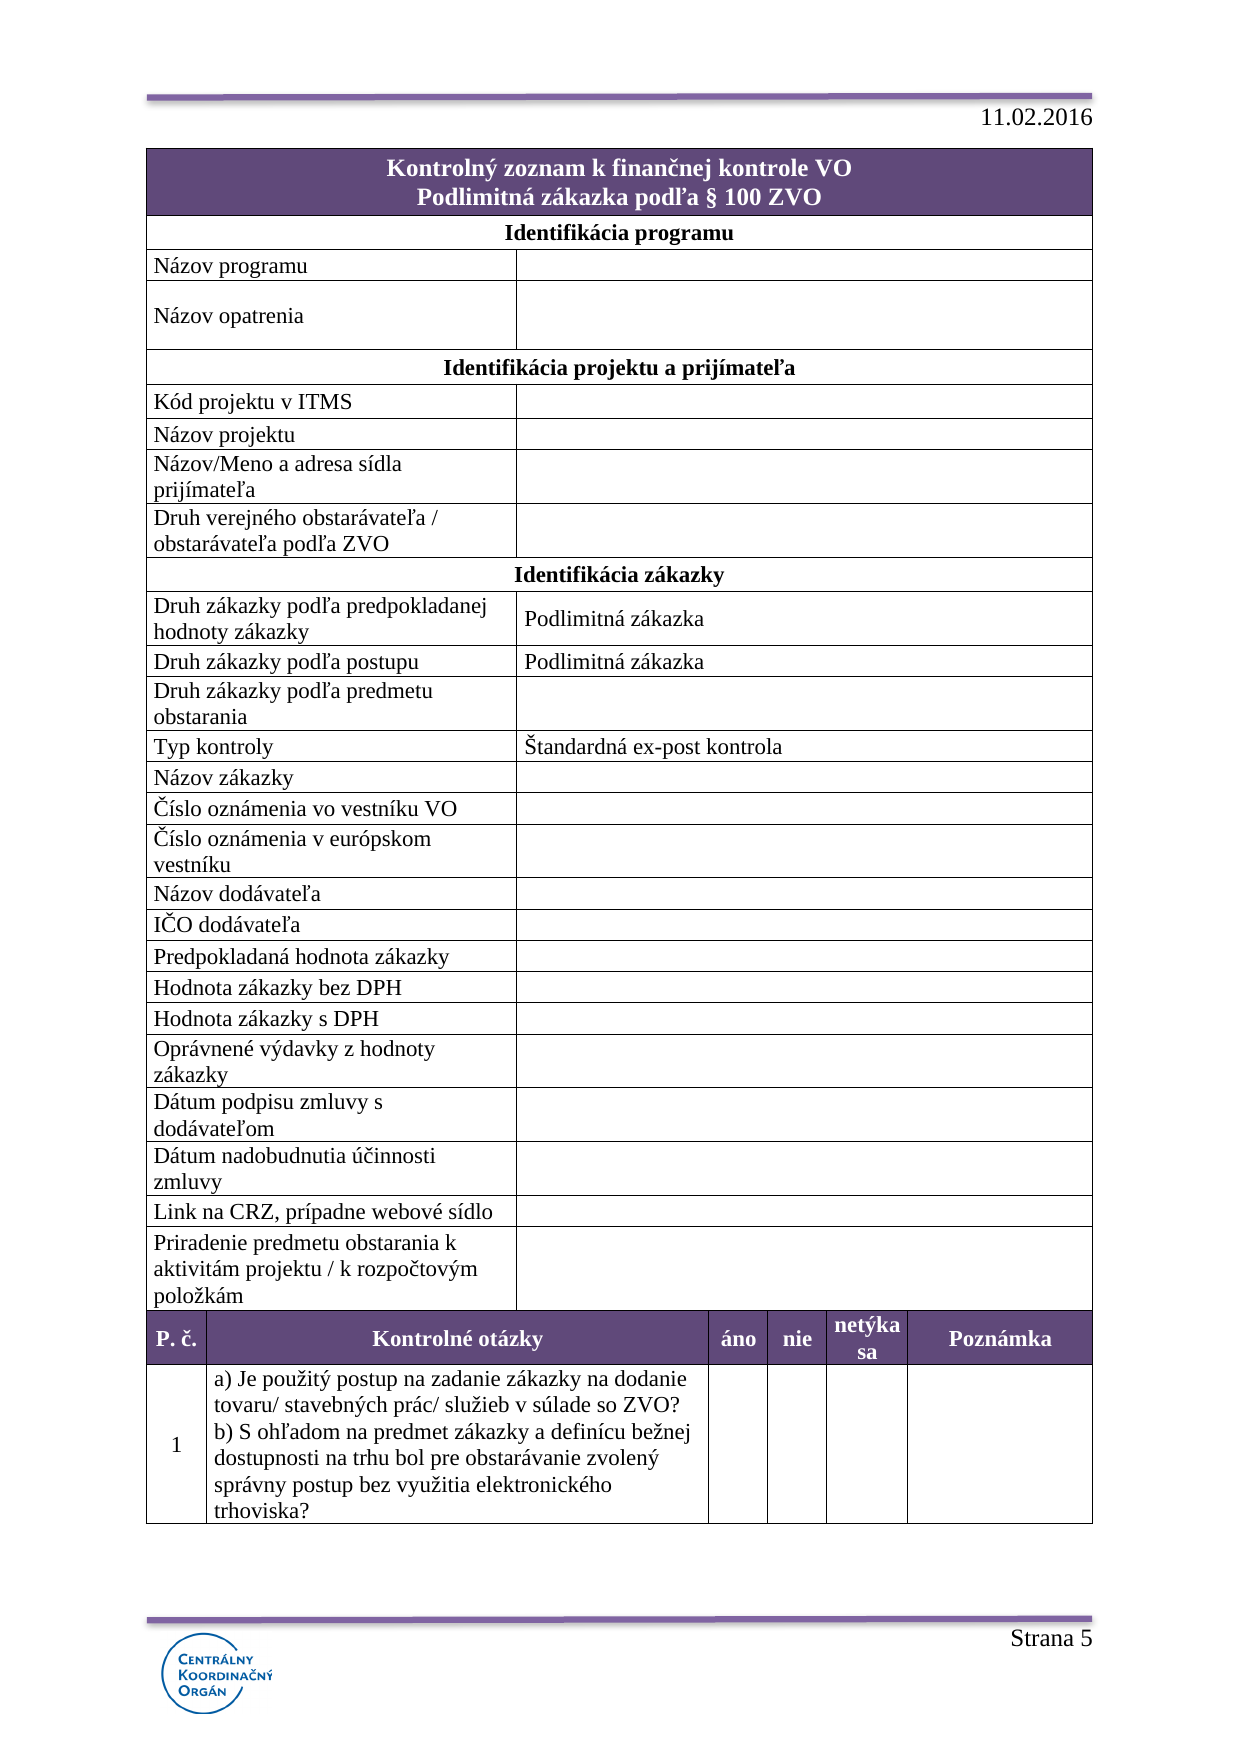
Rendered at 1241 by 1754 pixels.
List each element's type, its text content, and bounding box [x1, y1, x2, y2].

table_cell [517, 385, 1092, 418]
table_cell Číslo oznámenia v európskom vestníku [147, 825, 516, 877]
table_cell Druh zákazky podľa predmetu obstarania [147, 677, 516, 730]
table_cell Názov projektu [147, 419, 516, 449]
table_cell Názov opatrenia [147, 281, 516, 349]
table_cell Kód projektu v ITMS [147, 385, 516, 418]
table_cell Názov zákazky [147, 762, 516, 792]
table_cell IČO dodávateľa [147, 910, 516, 940]
table_cell Názov dodávateľa [147, 878, 516, 908]
table_cell Názov programu [147, 250, 516, 280]
table_cell Podlimitná zákazka [517, 646, 1092, 676]
table_cell [517, 250, 1092, 280]
table_cell [517, 1196, 1092, 1226]
table_cell Identifikácia zákazky [147, 558, 1092, 591]
table_cell Predpokladaná hodnota zákazky [147, 941, 516, 971]
picture [159, 1631, 272, 1713]
table_cell Hodnota zákazky bez DPH [147, 972, 516, 1002]
table_cell Poznámka [908, 1311, 1092, 1364]
table_cell Typ kontroly [147, 731, 516, 761]
table_cell [517, 419, 1092, 449]
table_cell [517, 1035, 1092, 1087]
table_cell Druh zákazky podľa postupu [147, 646, 516, 676]
table_cell [908, 1365, 1092, 1523]
table_cell [517, 1227, 1092, 1310]
table_cell Štandardná ex-post kontrola [517, 731, 1092, 761]
table_cell [517, 1003, 1092, 1033]
table_cell Oprávnené výdavky z hodnoty zákazky [147, 1035, 516, 1087]
table_cell [827, 1365, 907, 1523]
table_cell [517, 1142, 1092, 1195]
table_cell 1 [147, 1365, 206, 1523]
table_cell Kontrolné otázky [207, 1311, 708, 1364]
table_cell Názov/Meno a adresa sídla prijímateľa [147, 450, 516, 503]
table_cell [517, 762, 1092, 792]
table_cell Číslo oznámenia vo vestníku VO [147, 793, 516, 823]
table_cell Link na CRZ, prípadne webové sídlo [147, 1196, 516, 1226]
table_cell [517, 677, 1092, 730]
table_cell [517, 825, 1092, 877]
table_cell netýka sa [827, 1311, 907, 1364]
table_cell [517, 504, 1092, 557]
table_cell Druh zákazky podľa predpokladanej hodnoty zákazky [147, 592, 516, 645]
table_cell [517, 910, 1092, 940]
table_cell [517, 878, 1092, 908]
table_cell Podlimitná zákazka [517, 592, 1092, 645]
table_cell [709, 1365, 767, 1523]
table_cell [517, 450, 1092, 503]
table_cell Dátum nadobudnutia účinnosti zmluvy [147, 1142, 516, 1195]
table_cell [517, 793, 1092, 823]
table_cell [517, 1088, 1092, 1141]
table_cell a) Je použitý postup na zadanie zákazky na dodanie tovaru/ stavebných prác/ služieb v súlade so ZVO? b) S ohľadom na predmet zákazky a definícu bežnej dostupnosti na trhu bol pre obstarávanie zvolený správny postup bez využitia elektronického trhoviska? [207, 1365, 708, 1523]
table_cell áno [709, 1311, 767, 1364]
table_cell [517, 281, 1092, 349]
table_cell Hodnota zákazky s DPH [147, 1003, 516, 1033]
table_cell [517, 941, 1092, 971]
table_cell Druh verejného obstarávateľa / obstarávateľa podľa ZVO [147, 504, 516, 557]
table_cell P. č. [147, 1311, 206, 1364]
table_cell Identifikácia projektu a prijímateľa [147, 350, 1092, 383]
table_cell nie [768, 1311, 826, 1364]
table_cell Dátum podpisu zmluvy s dodávateľom [147, 1088, 516, 1141]
table_cell Priradenie predmetu obstarania k aktivitám projektu / k rozpočtovým položkám [147, 1227, 516, 1310]
table_header Kontrolný zoznam k finančnej kontrole VO Podlimitná zákazka podľa § 100 ZVO [147, 149, 1092, 215]
table_cell [517, 972, 1092, 1002]
table_cell [768, 1365, 826, 1523]
table_cell Identifikácia programu [147, 216, 1092, 249]
